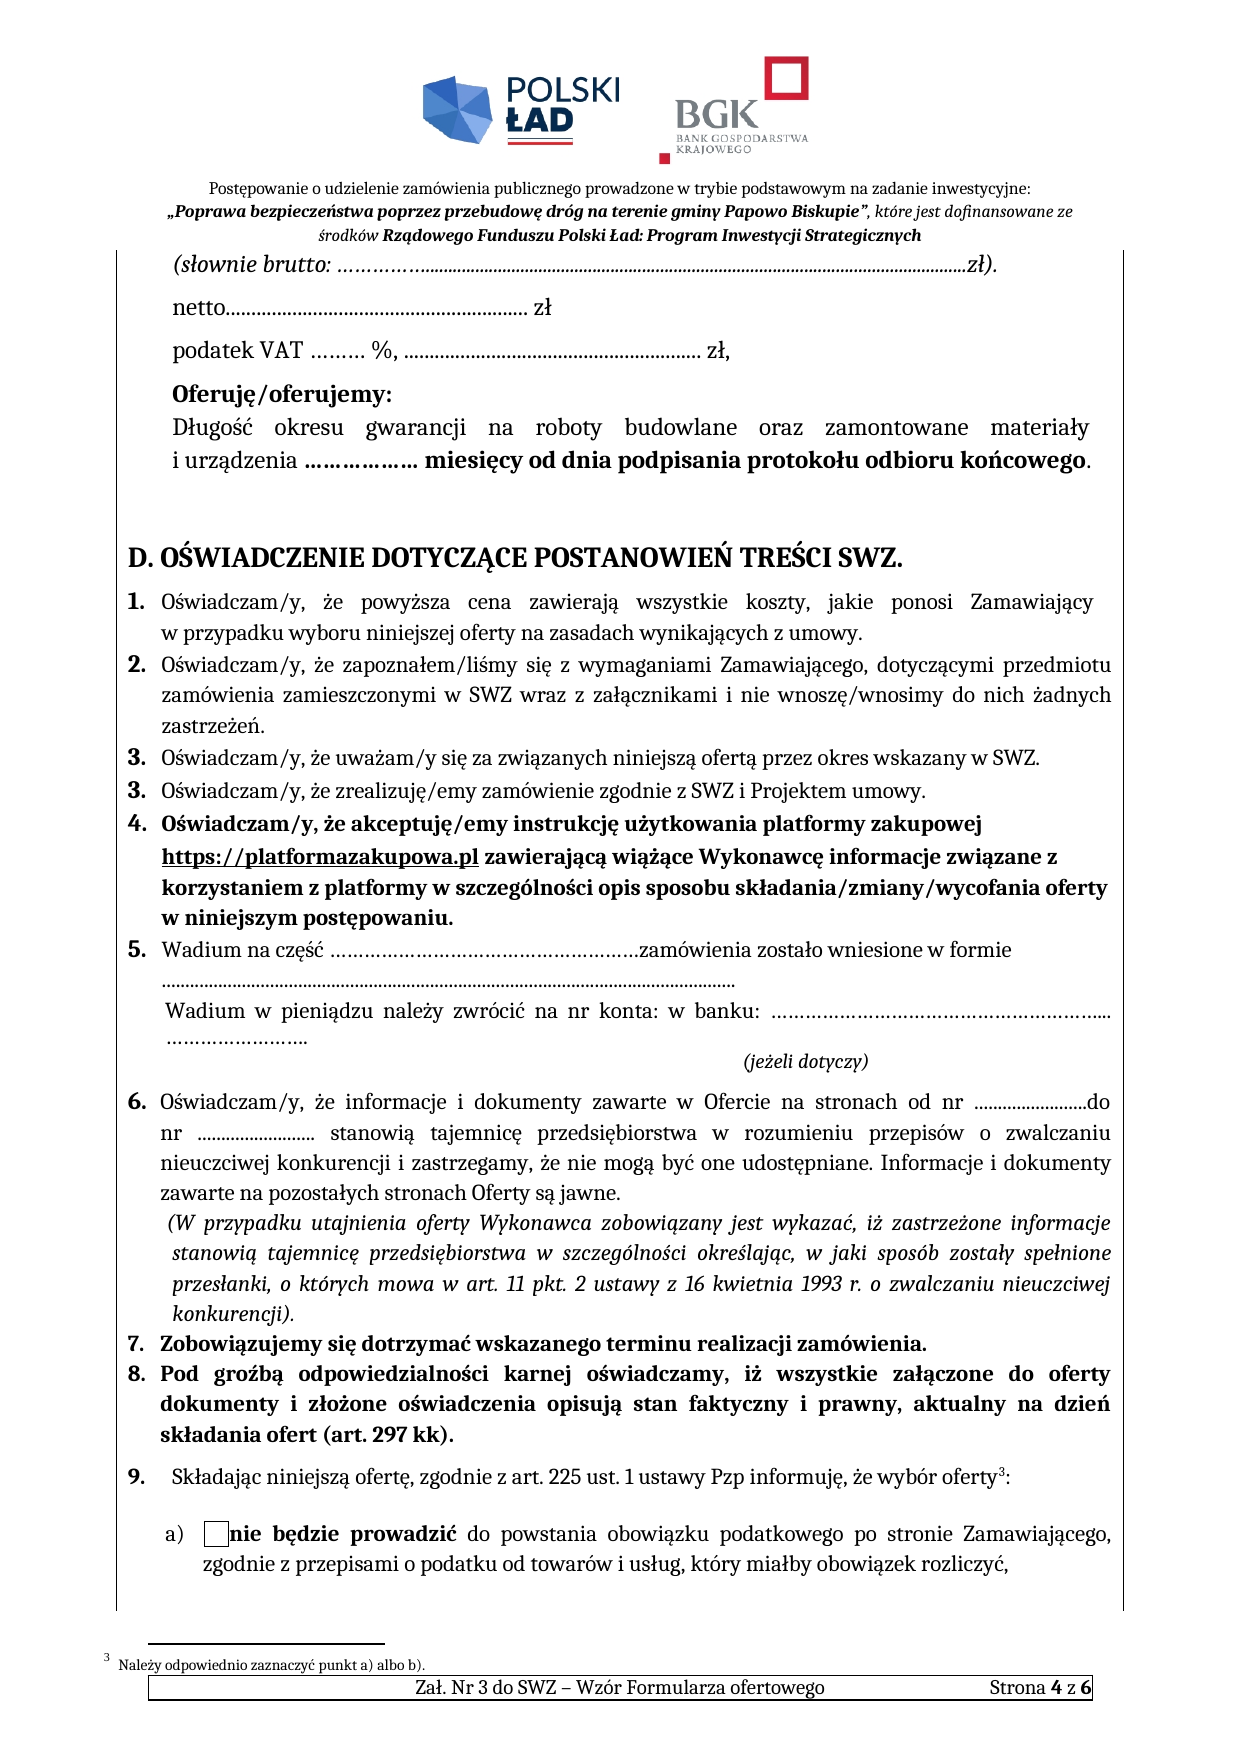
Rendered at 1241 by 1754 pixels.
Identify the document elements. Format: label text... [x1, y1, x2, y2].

picture [411, 44, 829, 174]
